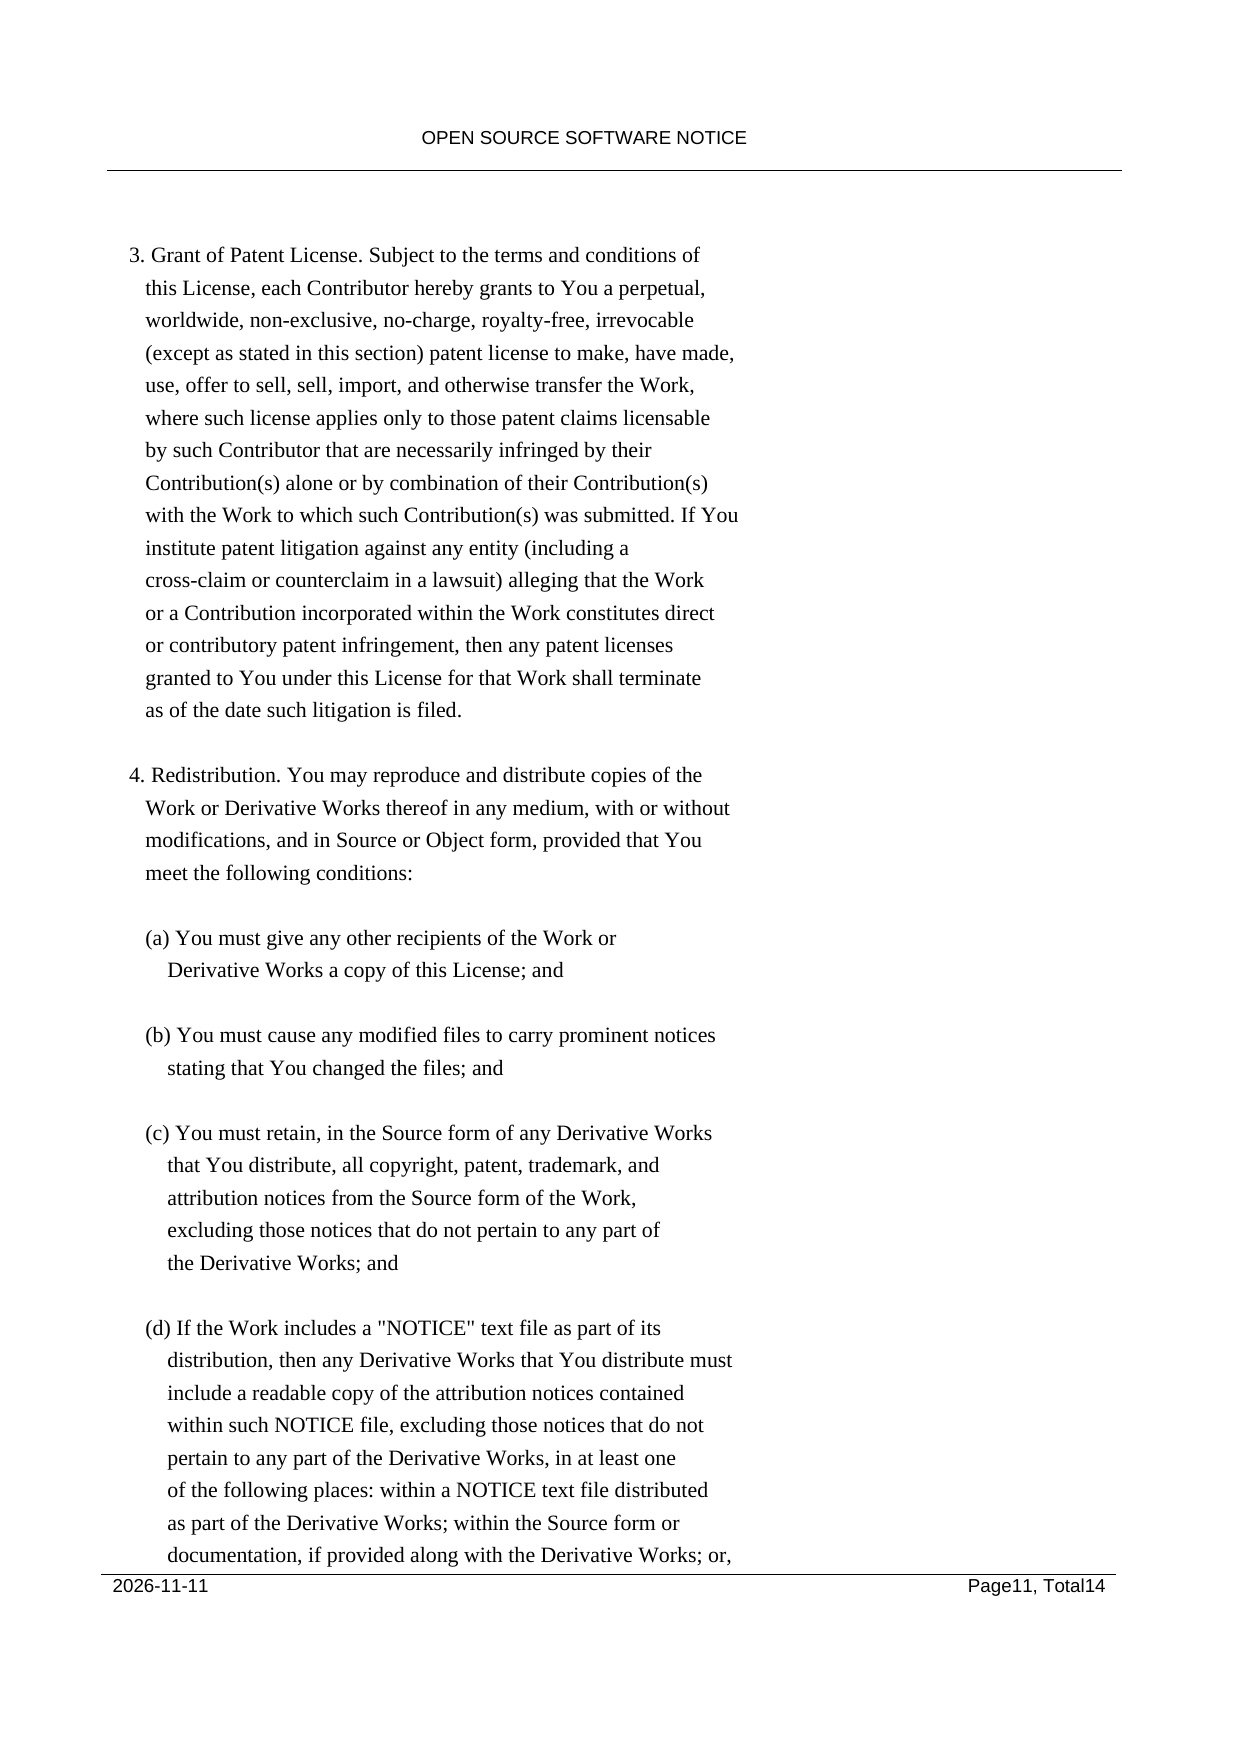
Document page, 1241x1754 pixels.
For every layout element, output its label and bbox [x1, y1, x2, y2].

text [112, 206, 1128, 1571]
